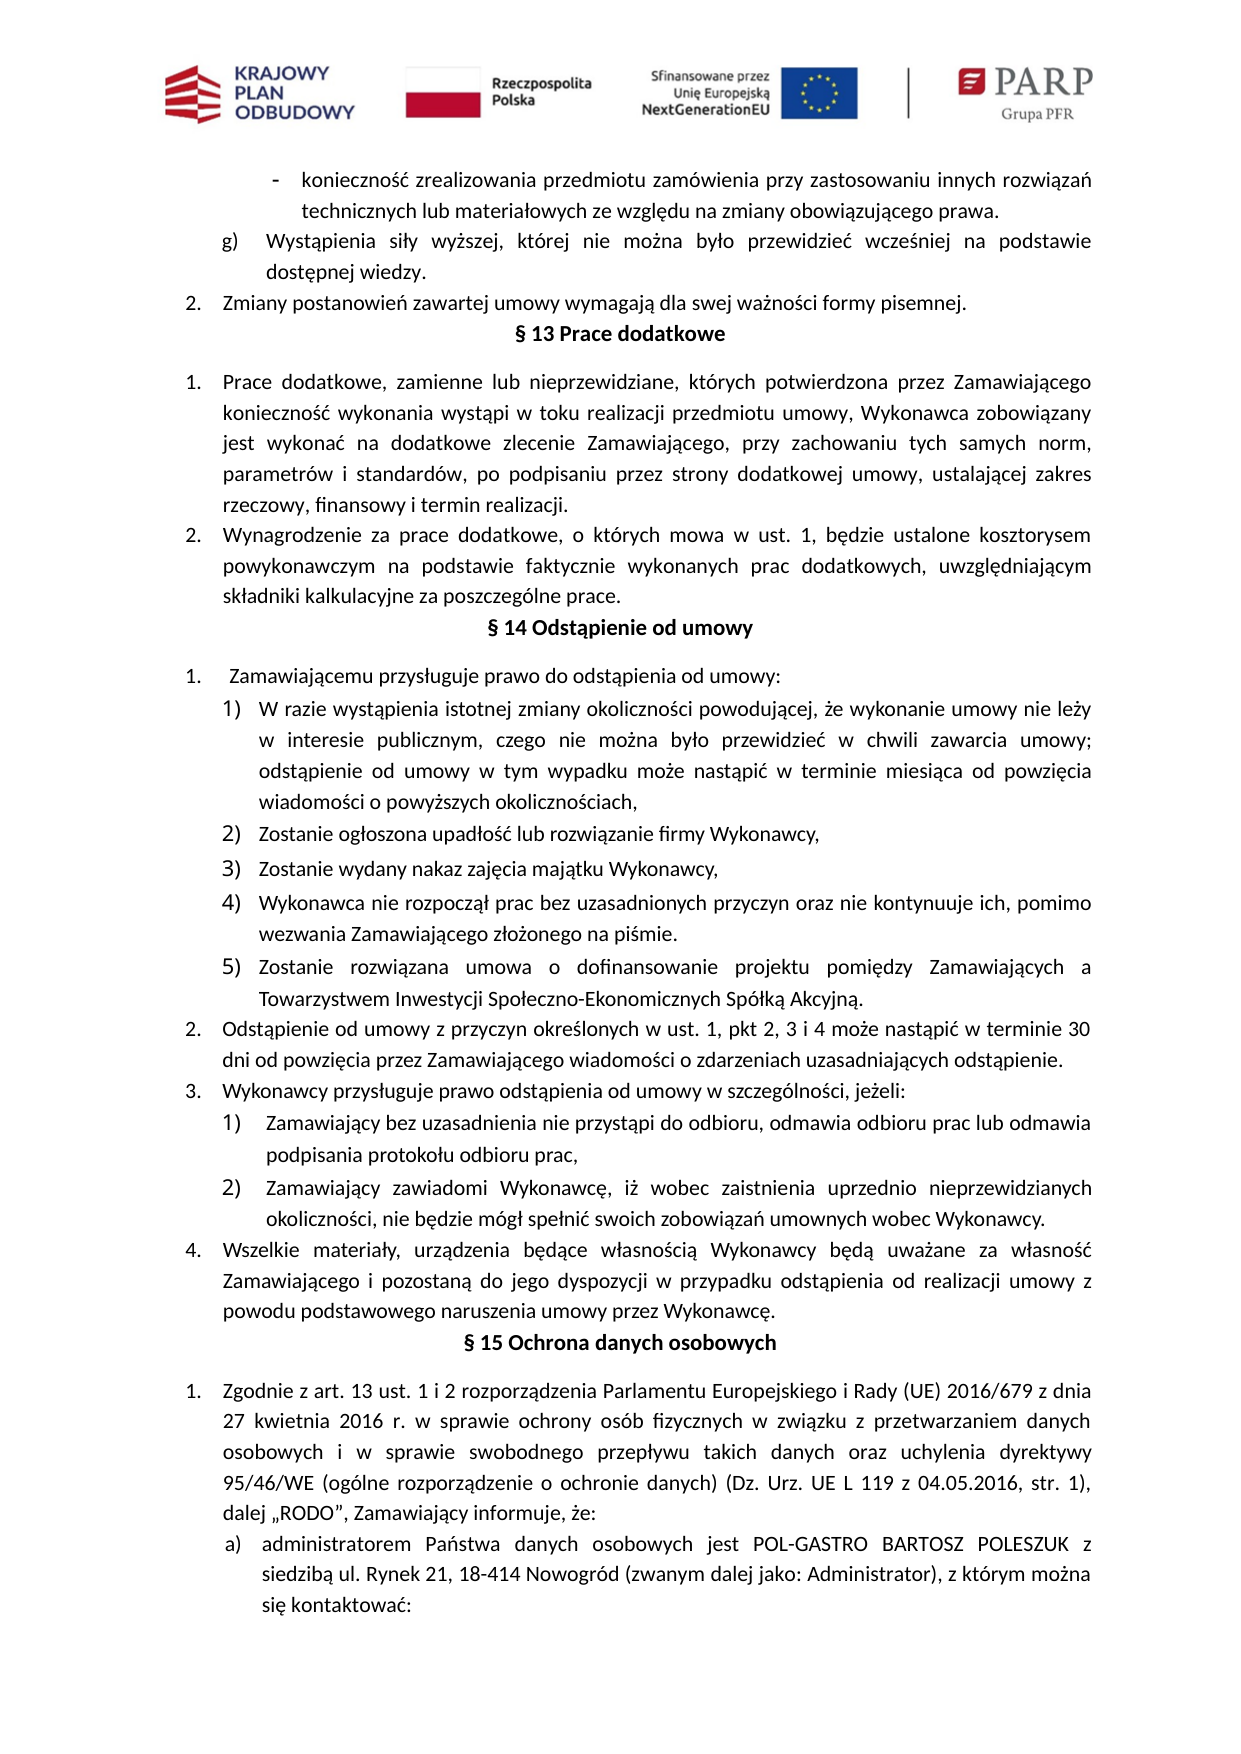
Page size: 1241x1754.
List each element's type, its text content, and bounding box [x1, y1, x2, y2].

list Zamawiający zawiadomi Wykonawcę, iż wobec zaistnienia uprzednio nieprzewidzianych okoliczności, nie będzie mógł spełnić swoich zobowiązań umownych wobec Wykonawcy. [222, 1172, 1093, 1232]
list Wszelkie materiały, urządzenia będące własnością Wykonawcy będą uważane za własność Zamawiającego i pozostaną do jego dyspozycji w przypadku odstąpienia od realizacji umowy z powodu podstawowego naruszenia umowy przez Wykonawcę. [185, 1236, 1093, 1324]
text § 15 Ochrona danych osobowych [148, 1328, 1093, 1356]
picture [147, 44, 1093, 139]
text § 14 Odstąpienie od umowy [148, 613, 1093, 641]
text § 13 Prace dodatkowe [148, 319, 1093, 347]
list W razie wystąpienia istotnej zmiany okoliczności powodującej, że wykonanie umowy nie leży w interesie publicznym, czego nie można było przewidzieć w chwili zawarcia umowy; odstąpienie od umowy w tym wypadku może nastąpić w terminie miesiąca od powzięcia wiadomości o powyższych okolicznościach, [222, 693, 1093, 814]
list Prace dodatkowe, zamienne lub nieprzewidziane, których potwierdzona przez Zamawiającego konieczność wykonania wystąpi w toku realizacji przedmiotu umowy, Wykonawca zobowiązany jest wykonać na dodatkowe zlecenie Zamawiającego, przy zachowaniu tych samych norm, parametrów i standardów, po podpisaniu przez strony dodatkowej umowy, ustalającej zakres rzeczowy, finansowy i termin realizacji. [185, 368, 1093, 517]
list Wystąpienia siły wyższej, której nie można było przewidzieć wcześniej na podstawie dostępnej wiedzy. [222, 228, 1093, 285]
list Wykonawcy przysługuje prawo odstąpienia od umowy w szczególności, jeżeli: [185, 1077, 1093, 1103]
list Odstąpienie od umowy z przyczyn określonych w ust. 1, pkt 2, 3 i 4 może nastąpić w terminie 30 dni od powzięcia przez Zamawiającego wiadomości o zdarzeniach uzasadniających odstąpienie. [185, 1016, 1093, 1073]
list Zamawiającemu przysługuje prawo do odstąpienia od umowy: [185, 662, 1093, 689]
list Wynagrodzenie za prace dodatkowe, o których mowa w ust. 1, będzie ustalone kosztorysem powykonawczym na podstawie faktycznie wykonanych prac dodatkowych, uwzględniającym składniki kalkulacyjne za poszczególne prace. [185, 521, 1093, 609]
list Wykonawca nie rozpoczął prac bez uzasadnionych przyczyn oraz nie kontynuuje ich, pomimo wezwania Zamawiającego złożonego na piśmie. [222, 887, 1093, 947]
list Zgodnie z art. 13 ust. 1 i 2 rozporządzenia Parlamentu Europejskiego i Rady (UE) 2016/679 z dnia 27 kwietnia 2016 r. w sprawie ochrony osób fizycznych w związku z przetwarzaniem danych osobowych i w sprawie swobodnego przepływu takich danych oraz uchylenia dyrektywy 95/46/WE (ogólne rozporządzenie o ochronie danych) (Dz. Urz. UE L 119 z 04.05.2016, str. 1), dalej „RODO”, Zamawiający informuje, że: [185, 1377, 1093, 1526]
list Zostanie rozwiązana umowa o dofinansowanie projektu pomiędzy Zamawiających a Towarzystwem Inwestycji Społeczno-Ekonomicznych Spółką Akcyjną. [222, 951, 1093, 1012]
list Zostanie ogłoszona upadłość lub rozwiązanie firmy Wykonawcy, [222, 818, 1093, 848]
list konieczność zrealizowania przedmiotu zamówienia przy zastosowaniu innych rozwiązań technicznych lub materiałowych ze względu na zmiany obowiązującego prawa. [272, 166, 1093, 224]
list Zostanie wydany nakaz zajęcia majątku Wykonawcy, [222, 853, 1093, 882]
list Zamawiający bez uzasadnienia nie przystąpi do odbioru, odmawia odbioru prac lub odmawia podpisania protokołu odbioru prac, [222, 1107, 1093, 1168]
list administratorem Państwa danych osobowych jest POL-GASTRO BARTOSZ POLESZUK z siedzibą ul. Rynek 21, 18-414 Nowogród (zwanym dalej jako: Administrator), z którym można się kontaktować: [224, 1530, 1093, 1618]
list Zmiany postanowień zawartej umowy wymagają dla swej ważności formy pisemnej. [185, 289, 1093, 316]
